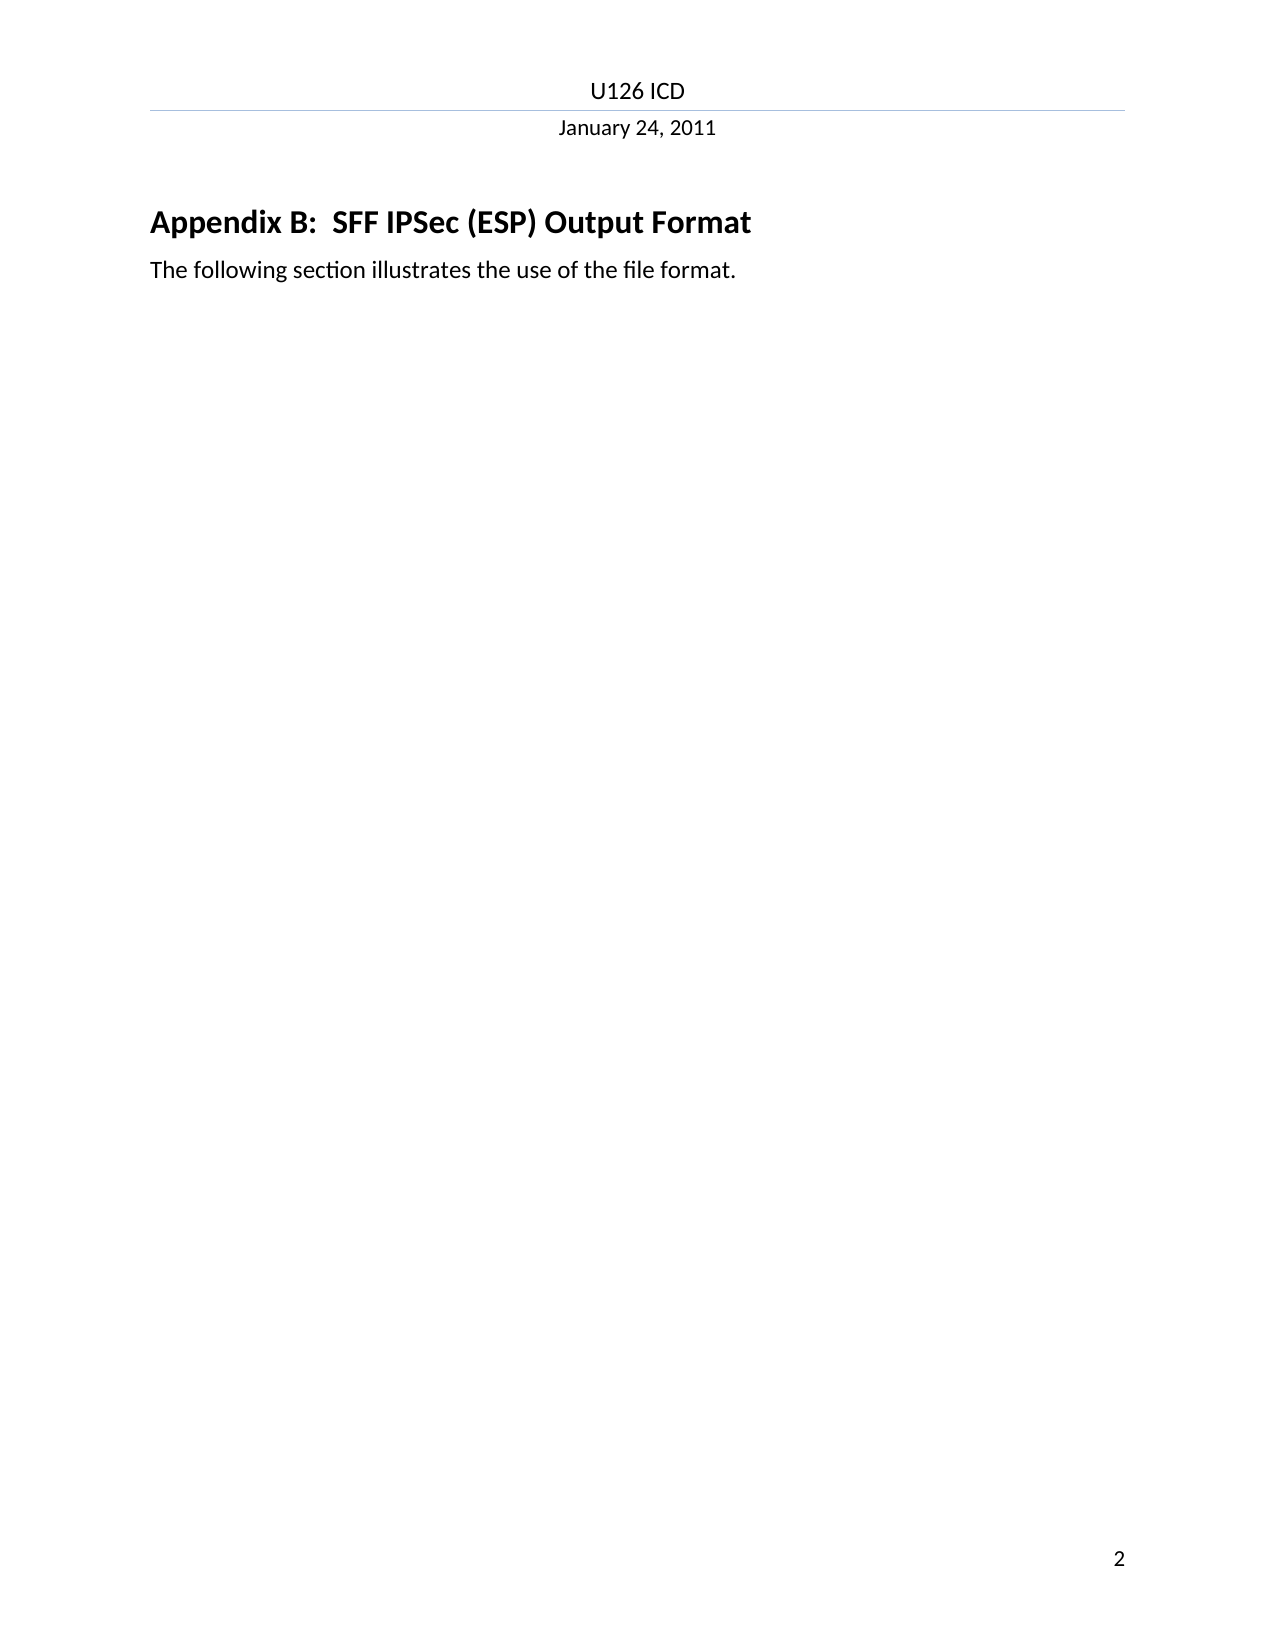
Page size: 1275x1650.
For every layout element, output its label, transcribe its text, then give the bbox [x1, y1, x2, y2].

text The following section illustrates the use of the file format. [150, 254, 1125, 284]
subtitle Appendix B: SFF IPSec (ESP) Output Format [150, 201, 1125, 242]
